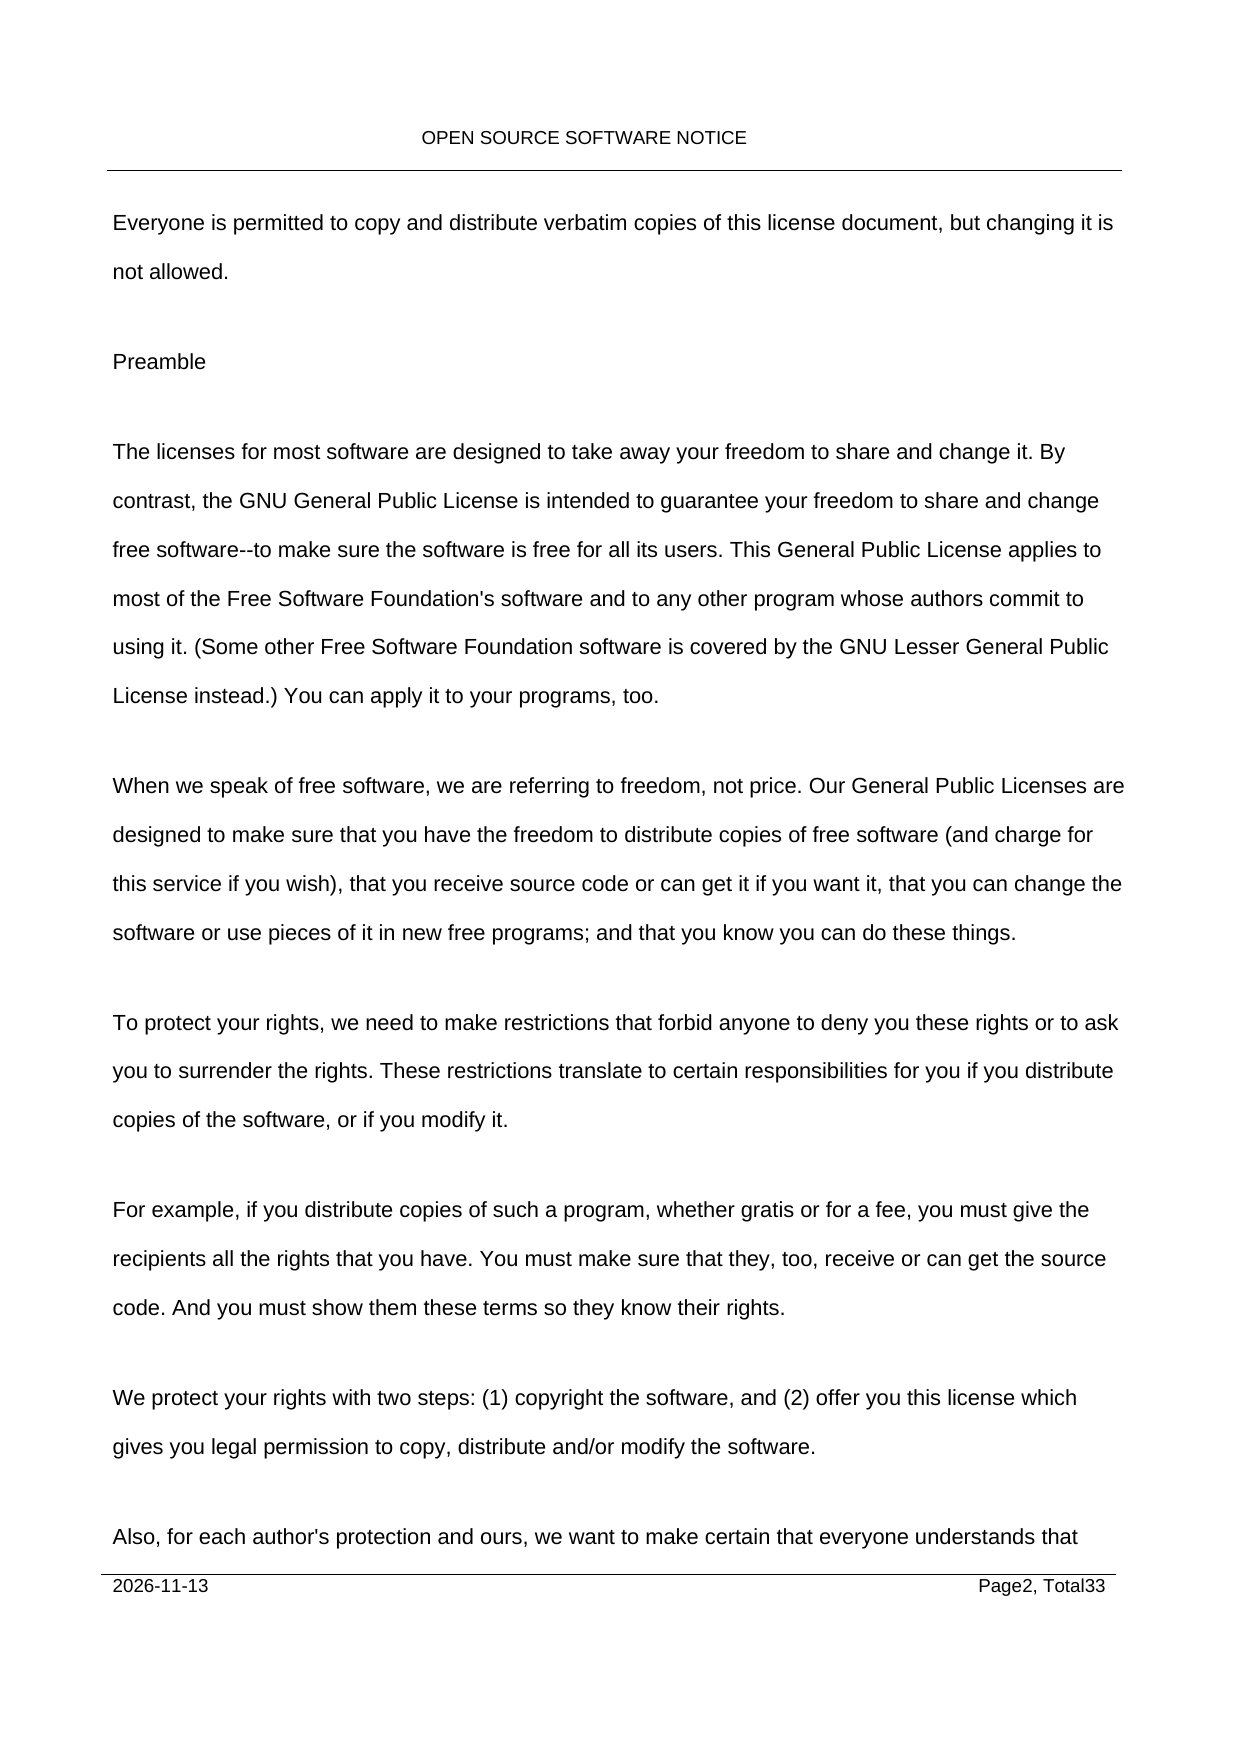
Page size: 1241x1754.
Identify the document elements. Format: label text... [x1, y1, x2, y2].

text The licenses for most software are designed to take away your freedom to share and change it. By contrast, the GNU General Public License is intended to guarantee your freedom to share and change free software--to make sure the software is free for all its users. This General Public License applies to most of the Free Software Foundation's software and to any other program whose authors commit to using it. (Some other Free Software Foundation software is covered by the GNU Lesser General Public License instead.) You can apply it to your programs, too. [112, 436, 1128, 712]
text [112, 1520, 1128, 1553]
text When we speak of free software, we are referring to freedom, not price. Our General Public Licenses are designed to make sure that you have the freedom to distribute copies of free software (and charge for this service if you wish), that you receive source code or can get it if you want it, that you can change the software or use pieces of it in new free programs; and that you know you can do these things. [112, 769, 1128, 948]
text Preamble [112, 345, 1128, 378]
text To protect your rights, we need to make restrictions that forbid anyone to deny you these rights or to ask you to surrender the rights. These restrictions translate to certain responsibilities for you if you distribute copies of the software, or if you modify it. [112, 1006, 1128, 1136]
text Everyone is permitted to copy and distribute verbatim copies of this license document, but changing it is not allowed. [112, 206, 1128, 288]
text For example, if you distribute copies of such a program, whether gratis or for a fee, you must give the recipients all the rights that you have. You must make sure that they, too, receive or can get the source code. And you must show them these terms so they know their rights. [112, 1194, 1128, 1324]
text We protect your rights with two steps: (1) copyright the software, and (2) offer you this license which gives you legal permission to copy, distribute and/or modify the software. [112, 1381, 1128, 1463]
